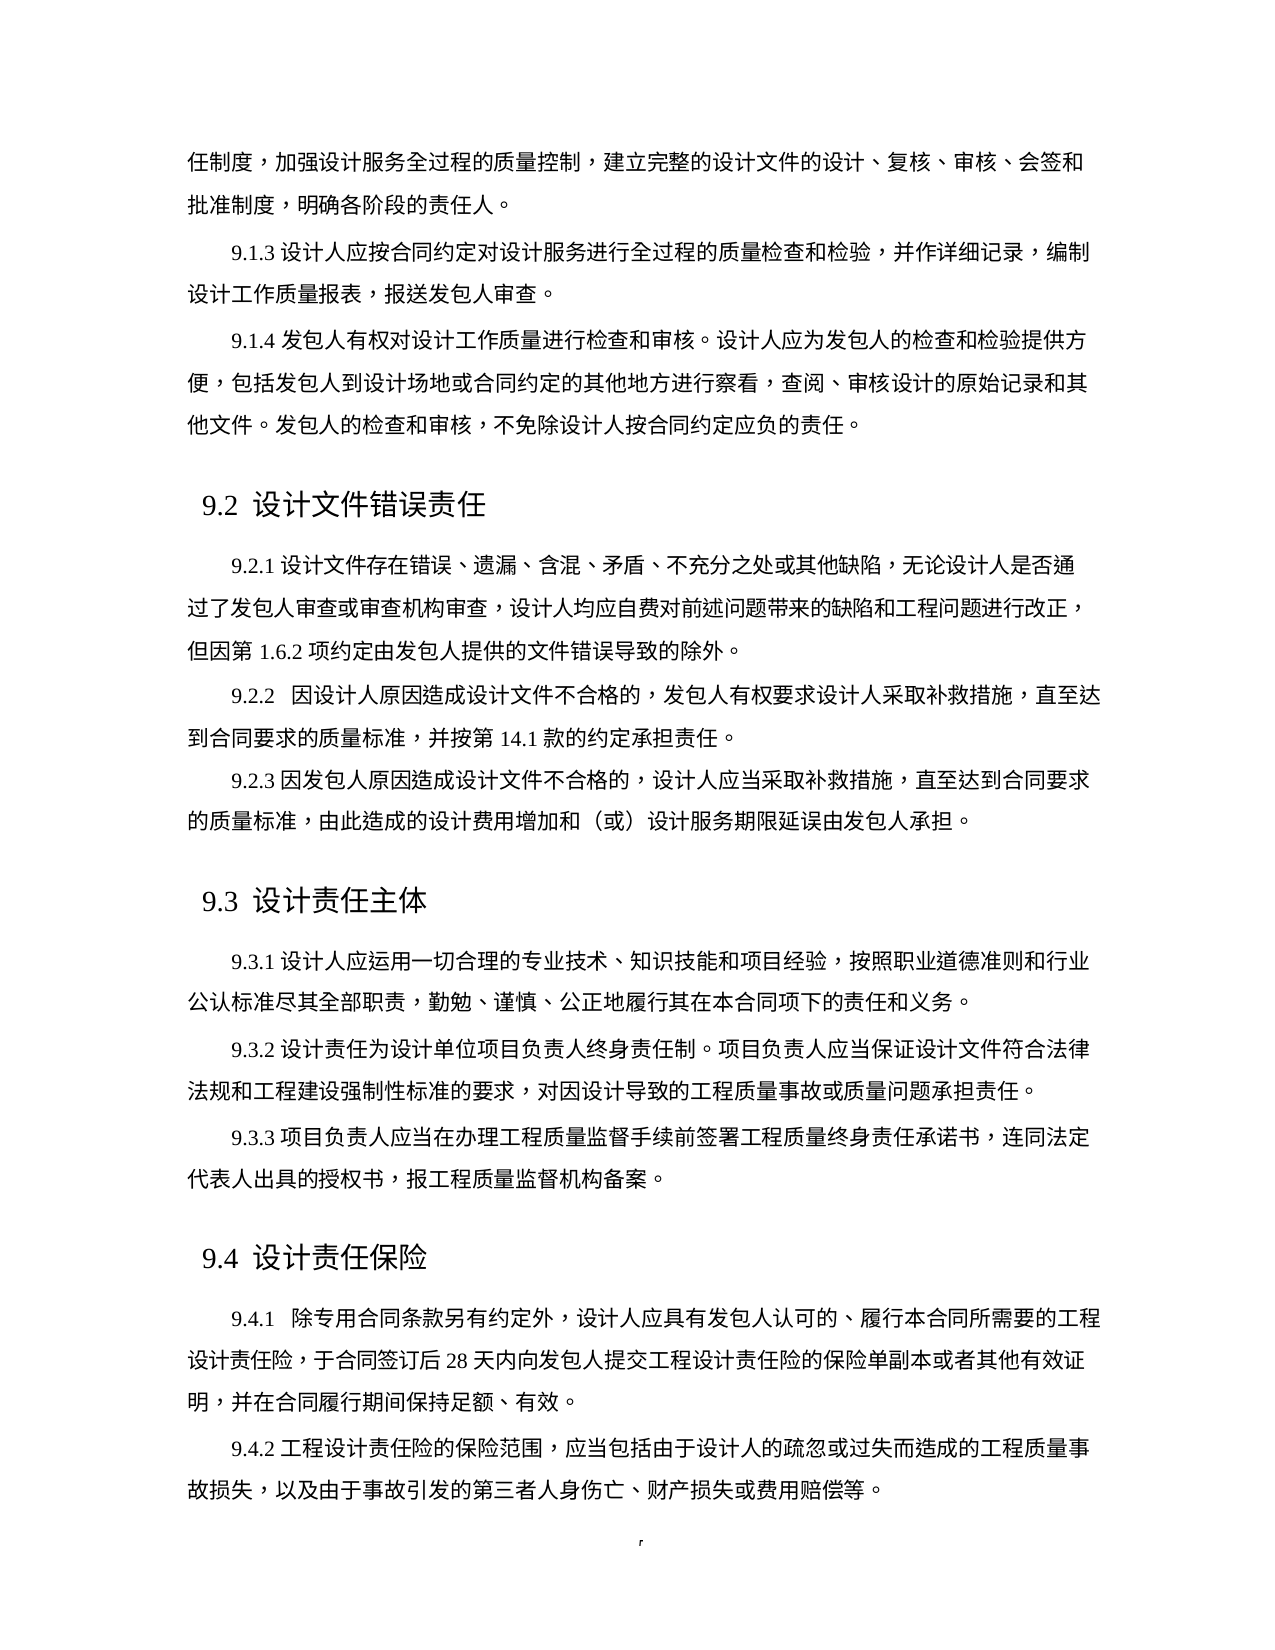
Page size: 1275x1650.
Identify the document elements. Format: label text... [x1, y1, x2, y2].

text 9.1.3 设计人应按合同约定对设计服务进行全过程的质量检查和检验，并作详细记录，编制 设计工作质量报表，报送发包人审查。 [187, 237, 1099, 309]
text 到合同要求的质量标准，并按第 14.1 款的约定承担责任。 [187, 722, 1099, 752]
text 9.3.3 项目负责人应当在办理工程质量监督手续前签署工程质量终身责任承诺书，连同法定 代表人出具的授权书，报工程质量监督机构备案。 [187, 1122, 1099, 1194]
text 9.2.2 因设计人原因造成设计文件不合格的，发包人有权要求设计人采取补救措施，直至达 [231, 681, 1108, 710]
text 9.3.1 设计人应运用一切合理的专业技术、知识技能和项目经验，按照职业道德准则和行业 公认标准尽其全部职责，勤勉、谨慎、公正地履行其在本合同项下的责任和义务。 [187, 946, 1099, 1017]
subtitle 9.2 设计文件错误责任 [202, 484, 1099, 524]
text 9.4.1 除专用合同条款另有约定外，设计人应具有发包人认可的、履行本合同所需要的工程 [231, 1303, 1108, 1333]
text 9.3.2 设计责任为设计单位项目负责人终身责任制。项目负责人应当保证设计文件符合法律 法规和工程建设强制性标准的要求，对因设计导致的工程质量事故或质量问题承担责任。 [187, 1034, 1099, 1106]
text 9.1.4 发包人有权对设计工作质量进行检查和审核。设计人应为发包人的检查和检验提供方 便，包括发包人到设计场地或合同约定的其他地方进行察看，查阅、审核设计的原始记录和其 他文件。发包人的检查和审核，不免除设计人按合同约定应负的责任。 [187, 326, 1088, 440]
text 9.2.3 因发包人原因造成设计文件不合格的，设计人应当采取补救措施，直至达到合同要求 的质量标准，由此造成的设计费用增加和（或）设计服务期限延误由发包人承担。 [187, 765, 1099, 836]
text 9.4.2 工程设计责任险的保险范围，应当包括由于设计人的疏忽或过失而造成的工程质量事 故损失，以及由于事故引发的第三者人身伤亡、财产损失或费用赔偿等。 [187, 1433, 1099, 1505]
text 任制度，加强设计服务全过程的质量控制，建立完整的设计文件的设计、复核、审核、会签和 批准制度，明确各阶段的责任人。 [187, 146, 1099, 220]
subtitle 9.3 设计责任主体 [202, 880, 1099, 920]
text 设计责任险，于合同签订后 28 天内向发包人提交工程设计责任险的保险单副本或者其他有效证 明，并在合同履行期间保持足额、有效。 [187, 1345, 1099, 1417]
text 9.2.1 设计文件存在错误、遗漏、含混、矛盾、不充分之处或其他缺陷，无论设计人是否通 过了发包人审查或审查机构审查，设计人均应自费对前述问题带来的缺陷和工程问题进行改正， 但因第 1.6.2 项约定由发包人提供的文件错误导致的除外。 [187, 550, 1099, 666]
subtitle 9.4 设计责任保险 [202, 1238, 1099, 1277]
